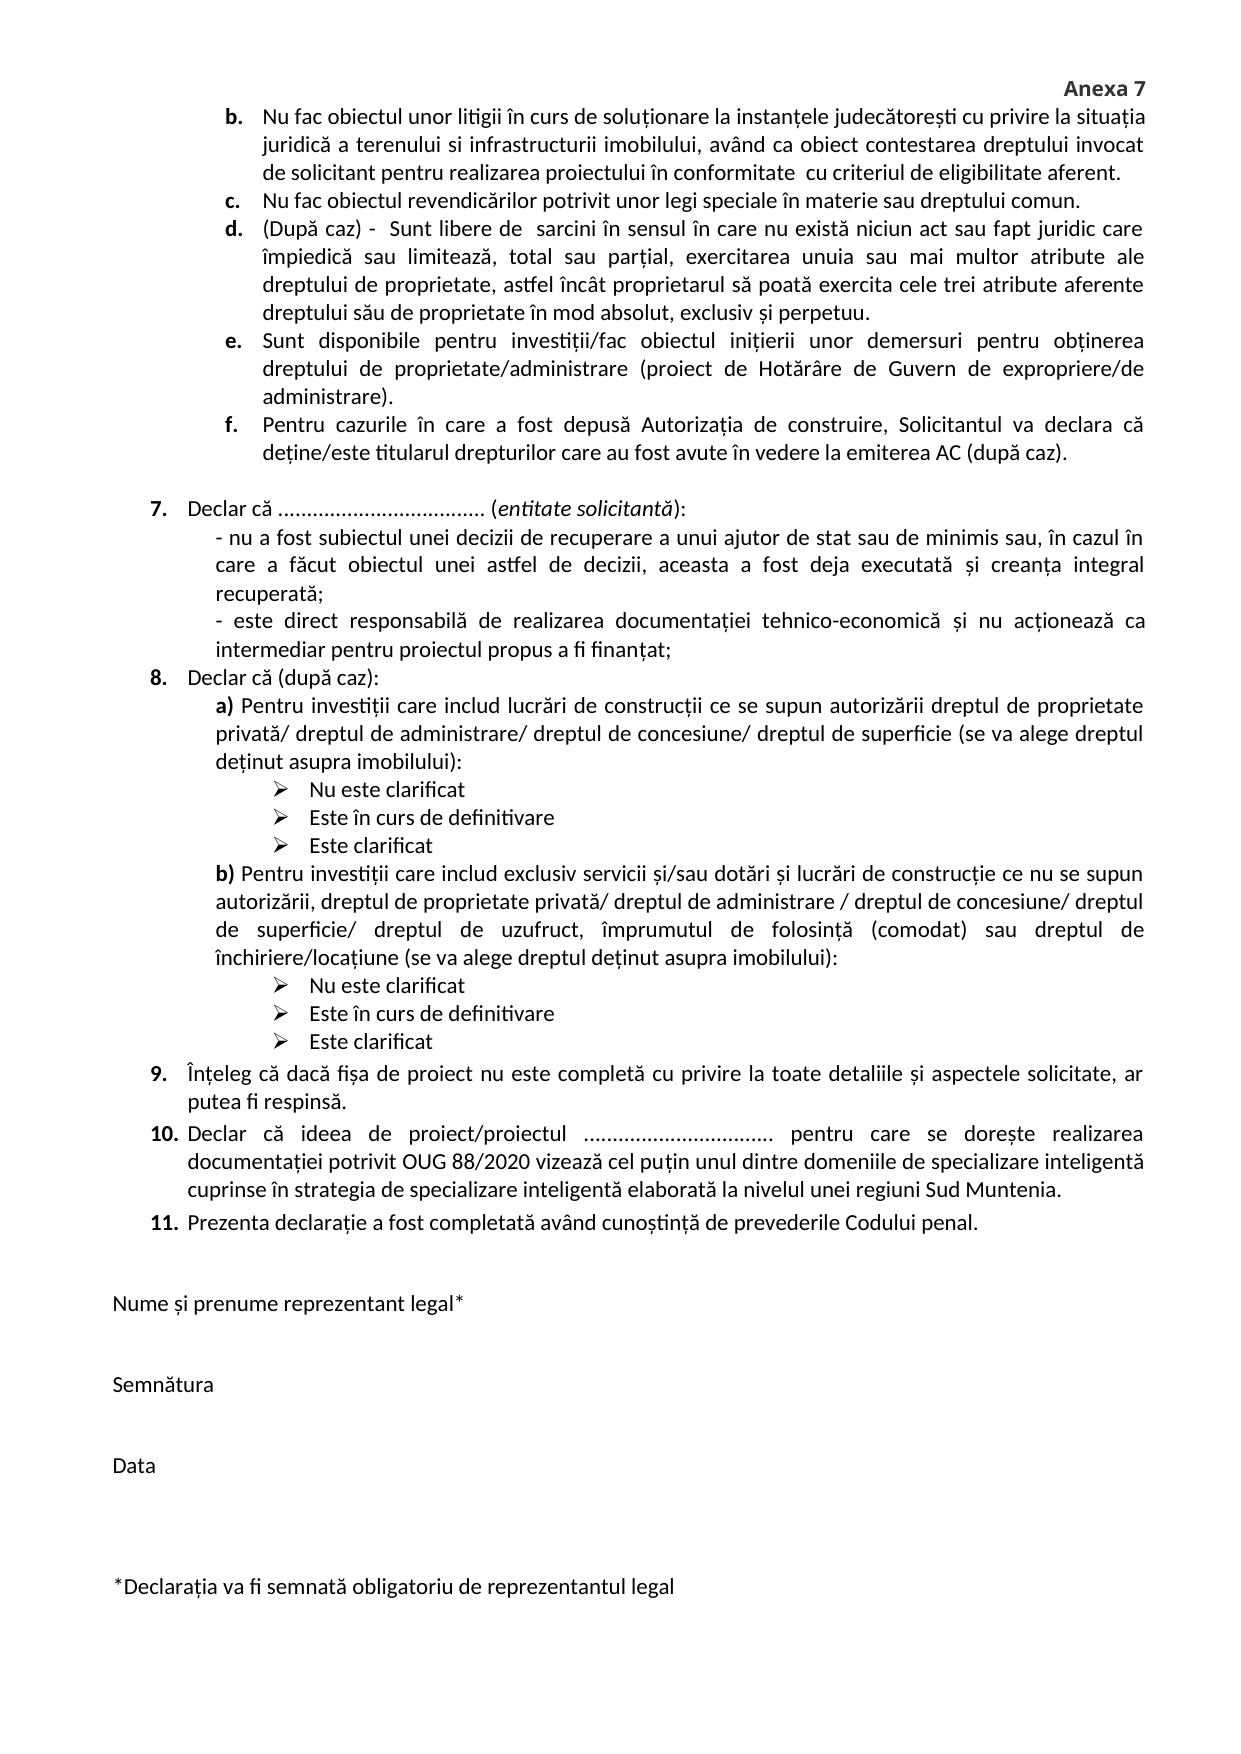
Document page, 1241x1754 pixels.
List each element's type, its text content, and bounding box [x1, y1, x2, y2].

list Sunt disponibile pentru investiții/fac obiectul inițierii unor demersuri pentru obținerea dreptului de proprietate/administrare (proiect de Hotărâre de Guvern de expropriere/de administrare). [225, 326, 1146, 411]
list (După caz) - Sunt libere de sarcini în sensul în care nu există niciun act sau fapt juridic care împiedică sau limitează, total sau parţial, exercitarea unuia sau mai multor atribute ale dreptului de proprietate, astfel încât proprietarul să poată exercita cele trei atribute aferente dreptului său de proprietate în mod absolut, exclusiv şi perpetuu. [225, 214, 1146, 326]
list Prezenta declarație a fost completată având cunoștință de prevederile Codului penal. [150, 1208, 1146, 1236]
text a) Pentru investiții care includ lucrări de construcții ce se supun autorizării dreptul de proprietate privată/ dreptul de administrare/ dreptul de concesiune/ dreptul de superficie (se va alege dreptul deținut asupra imobilului): [215, 691, 1146, 775]
list Declar că (după caz): [150, 663, 1146, 691]
list Nu fac obiectul revendicărilor potrivit unor legi speciale în materie sau dreptului comun. [225, 186, 1146, 214]
list - este direct responsabilă de realizarea documentației tehnico-economică şi nu acţionează ca intermediar pentru proiectul propus a fi finanţat; [215, 607, 1146, 663]
list Înțeleg că dacă fișa de proiect nu este completă cu privire la toate detaliile și aspectele solicitate, ar putea fi respinsă. [150, 1059, 1146, 1115]
list Declar că .................................... (entitate solicitantă): [150, 494, 1146, 523]
list Nu este clarificat [272, 775, 1146, 803]
list Pentru cazurile în care a fost depusă Autorizația de construire, Solicitantul va declara că deține/este titularul drepturilor care au fost avute în vedere la emiterea AC (după caz). [225, 411, 1146, 467]
list Este clarificat [272, 831, 1146, 859]
text b) Pentru investiții care includ exclusiv servicii și/sau dotări și lucrări de construcție ce nu se supun autorizării, dreptul de proprietate privată/ dreptul de administrare / dreptul de concesiune/ dreptul de superficie/ dreptul de uzufruct, împrumutul de folosință (comodat) sau dreptul de închiriere/locațiune (se va alege dreptul deținut asupra imobilului): [215, 859, 1146, 971]
list Declar că ideea de proiect/proiectul ................................. pentru care se dorește realizarea documentației potrivit OUG 88/2020 vizează cel puţin unul dintre domeniile de specializare inteligentă cuprinse în strategia de specializare inteligentă elaborată la nivelul unei regiuni Sud Muntenia. [150, 1119, 1146, 1203]
text Semnătura [112, 1370, 1146, 1398]
text *Declarația va fi semnată obligatoriu de reprezentantul legal [112, 1572, 1146, 1600]
list Este în curs de definitivare [272, 999, 1146, 1027]
text Data [112, 1451, 1146, 1479]
text Nume și prenume reprezentant legal* [112, 1289, 1146, 1317]
list - nu a fost subiectul unei decizii de recuperare a unui ajutor de stat sau de minimis sau, în cazul în care a făcut obiectul unei astfel de decizii, aceasta a fost deja executată şi creanţa integral recuperată; [215, 523, 1146, 607]
list Nu este clarificat [272, 971, 1146, 999]
list Nu fac obiectul unor litigii în curs de soluţionare la instanţele judecătoreşti cu privire la situaţia juridică a terenului si infrastructurii imobilului, având ca obiect contestarea dreptului invocat de solicitant pentru realizarea proiectului în conformitate cu criteriul de eligibilitate aferent. [225, 102, 1146, 186]
list Este clarificat [272, 1027, 1146, 1055]
list Este în curs de definitivare [272, 803, 1146, 831]
